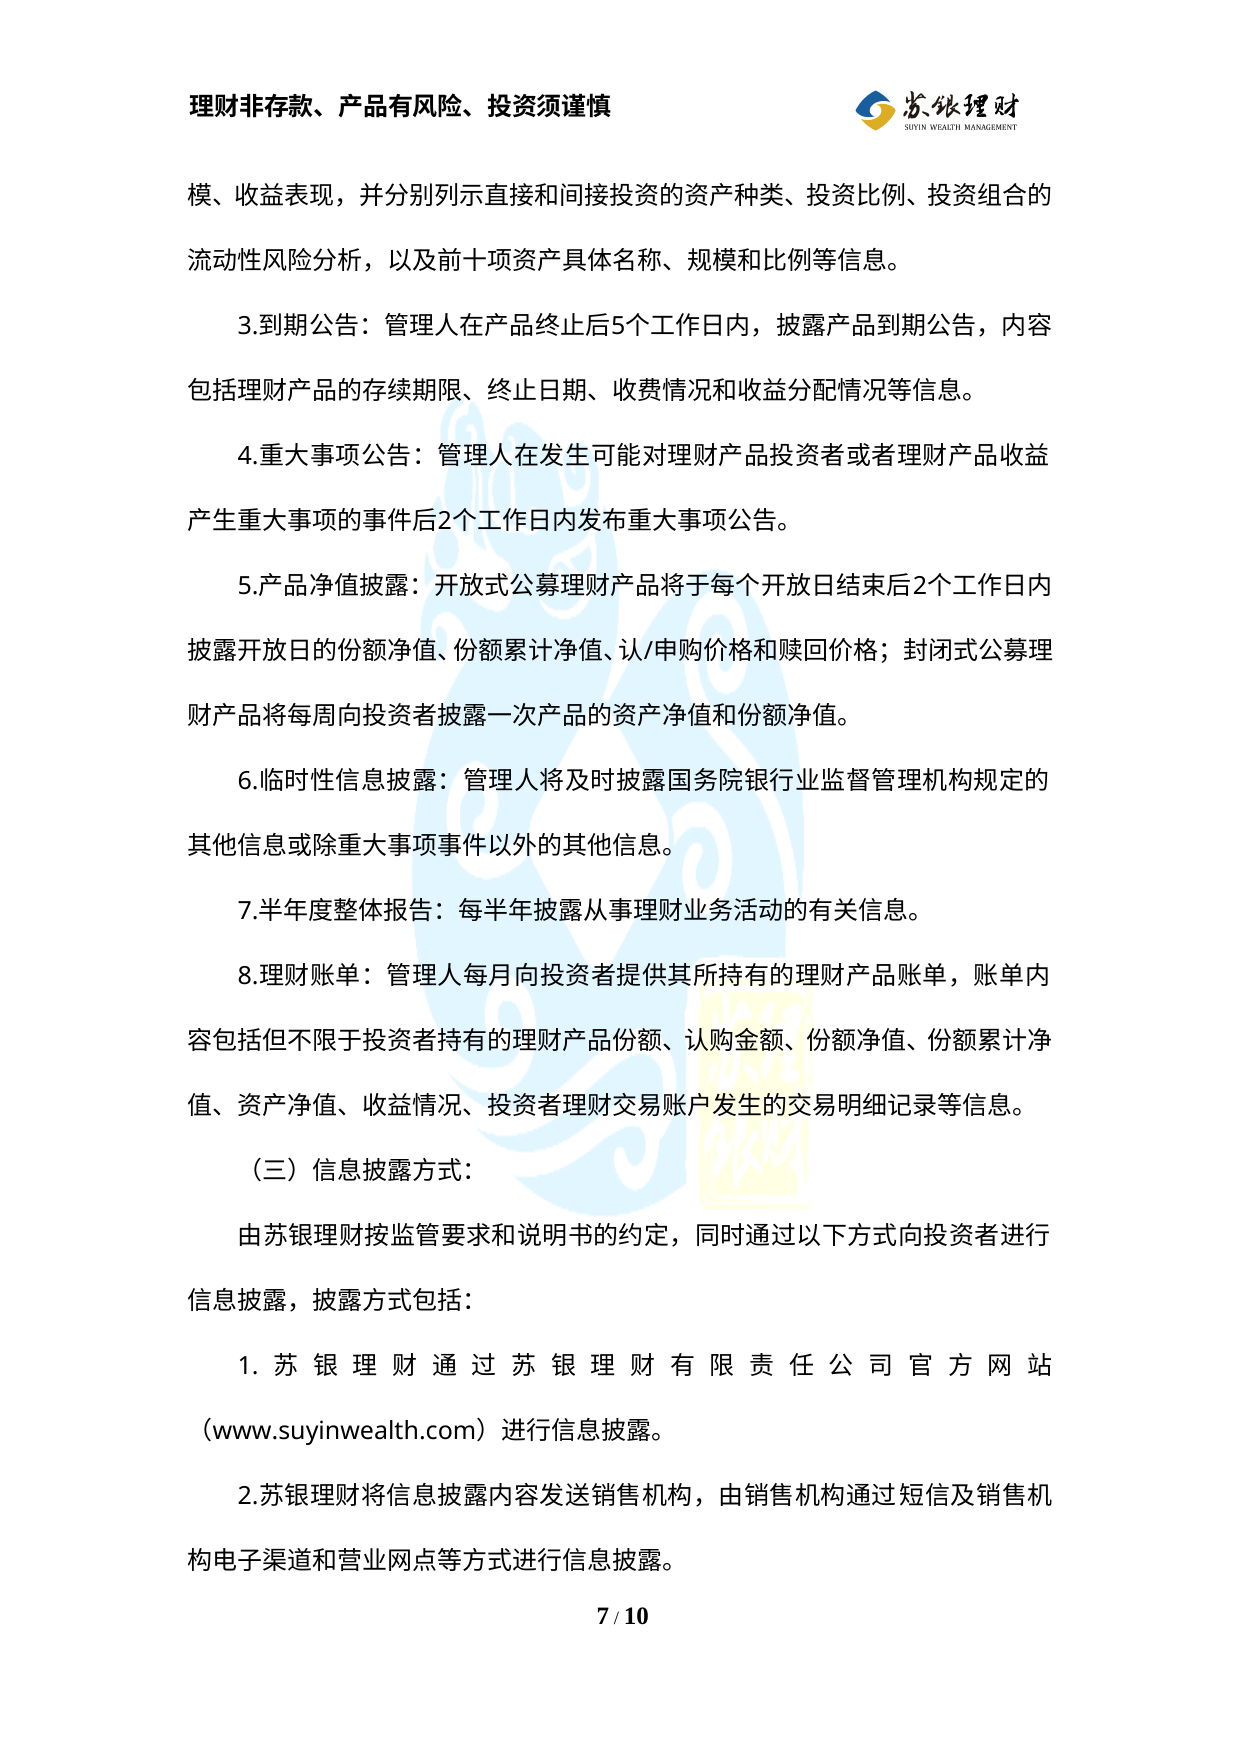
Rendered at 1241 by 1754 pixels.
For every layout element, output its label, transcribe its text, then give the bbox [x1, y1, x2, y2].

text （三）信息披露方式： [187, 1201, 1053, 1266]
picture [831, 73, 1049, 143]
text 4.重大事项公告：管理人在发生可能对理财产品投资者或者理财产品收益产生重大事项的事件后2个工作日内发布重大事项公告。 [187, 486, 1053, 616]
text 7.半年度整体报告：每半年披露从事理财业务活动的有关信息。 [187, 941, 1053, 1006]
text 8.理财账单：管理人每月向投资者提供其所持有的理财产品账单，账单内容包括但不限于投资者持有的理财产品份额、认购金额、份额净值、份额累计净值、资产净值、收益情况、投资者理财交易账户发生的交易明细记录等信息。 [187, 1006, 1053, 1201]
text 由苏银理财按监管要求和说明书的约定，同时通过以下方式向投资者进行信息披露，披露方式包括： [187, 1266, 1053, 1396]
text 5.产品净值披露：开放式公募理财产品将于每个开放日结束后2个工作日内披露开放日的份额净值、份额累计净值、认/申购价格和赎回价格；封闭式公募理财产品将每周向投资者披露一次产品的资产净值和份额净值。 [187, 616, 1053, 811]
text 6.临时性信息披露：管理人将及时披露国务院银行业监督管理机构规定的其他信息或除重大事项事件以外的其他信息。 [187, 811, 1053, 941]
text 2.苏银理财将信息披露内容发送销售机构，由销售机构通过短信及销售机构电子渠道和营业网点等方式进行信息披露。 [187, 1526, 1053, 1591]
text 1.苏银理财通过苏银理财有限责任公司官方网站（www.suyinwealth.com）进行信息披露。 [187, 1396, 1053, 1526]
text 3.到期公告：管理人在产品终止后5个工作日内，披露产品到期公告，内容包括理财产品的存续期限、终止日期、收费情况和收益分配情况等信息。 [187, 356, 1053, 486]
